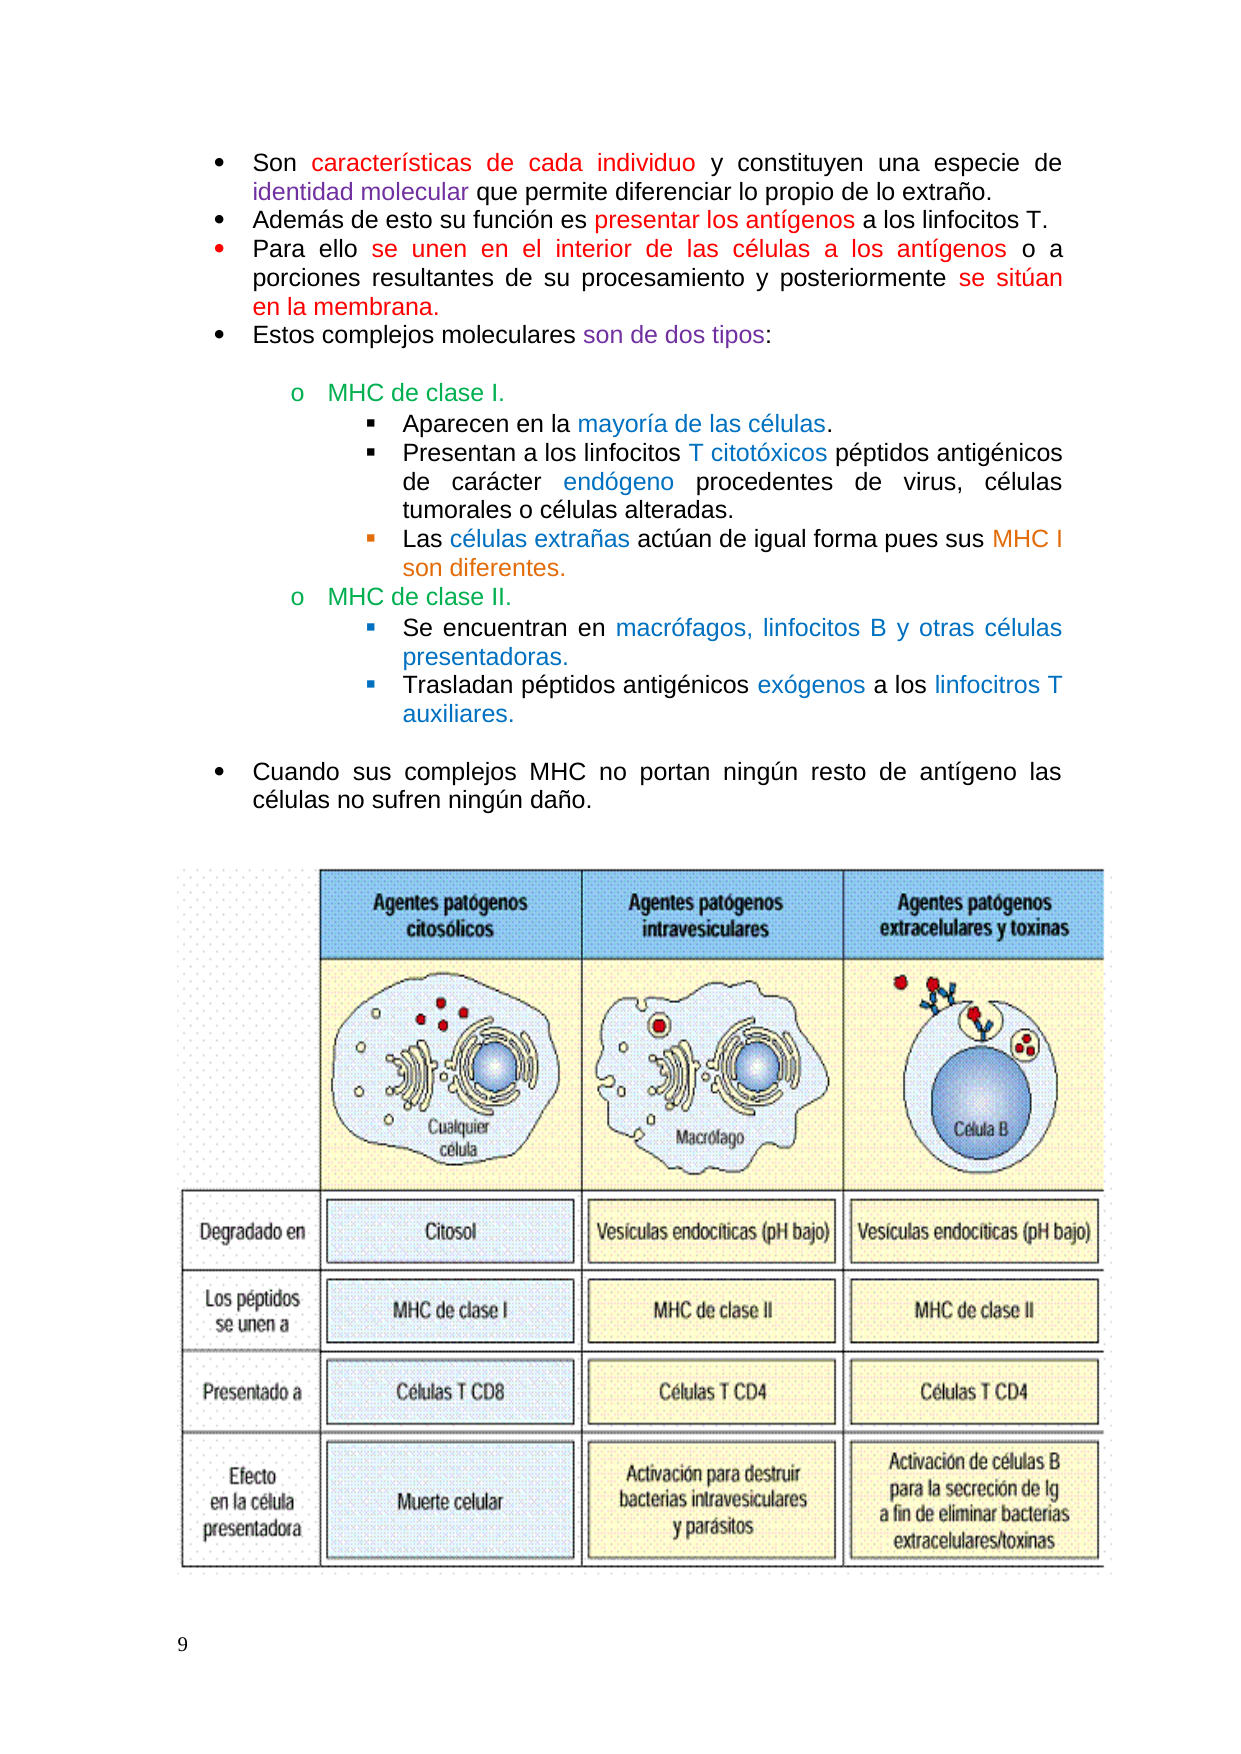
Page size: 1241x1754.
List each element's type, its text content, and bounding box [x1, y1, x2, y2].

list Aparecen en la mayoría de las células. [365, 409, 1063, 438]
list Se encuentran en macrófagos, linfocitos B y otras células presentadoras. [365, 613, 1063, 670]
list Además de esto su función es presentar los antígenos a los linfocitos T. [215, 205, 1063, 234]
list MHC de clase II. [290, 582, 1063, 613]
list Presentan a los linfocitos T citotóxicos péptidos antigénicos de carácter endógeno procedentes de virus, células tumorales o células alteradas. [365, 438, 1063, 524]
picture [177, 867, 1114, 1577]
list Trasladan péptidos antigénicos exógenos a los linfocitros T auxiliares. [365, 670, 1063, 728]
list Estos complejos moleculares son de dos tipos: [215, 320, 1063, 349]
list MHC de clase I. [290, 378, 1063, 409]
list Son características de cada individuo y constituyen una especie de identidad molecular que permite diferenciar lo propio de lo extraño. [215, 148, 1063, 205]
list Para ello se unen en el interior de las células a los antígenos o a porciones resultantes de su procesamiento y posteriormente se sitúan en la membrana. [215, 234, 1063, 320]
list Cuando sus complejos MHC no portan ningún resto de antígeno las células no sufren ningún daño. [215, 757, 1063, 814]
list Las células extrañas actúan de igual forma pues sus MHC I son diferentes. [365, 524, 1063, 582]
